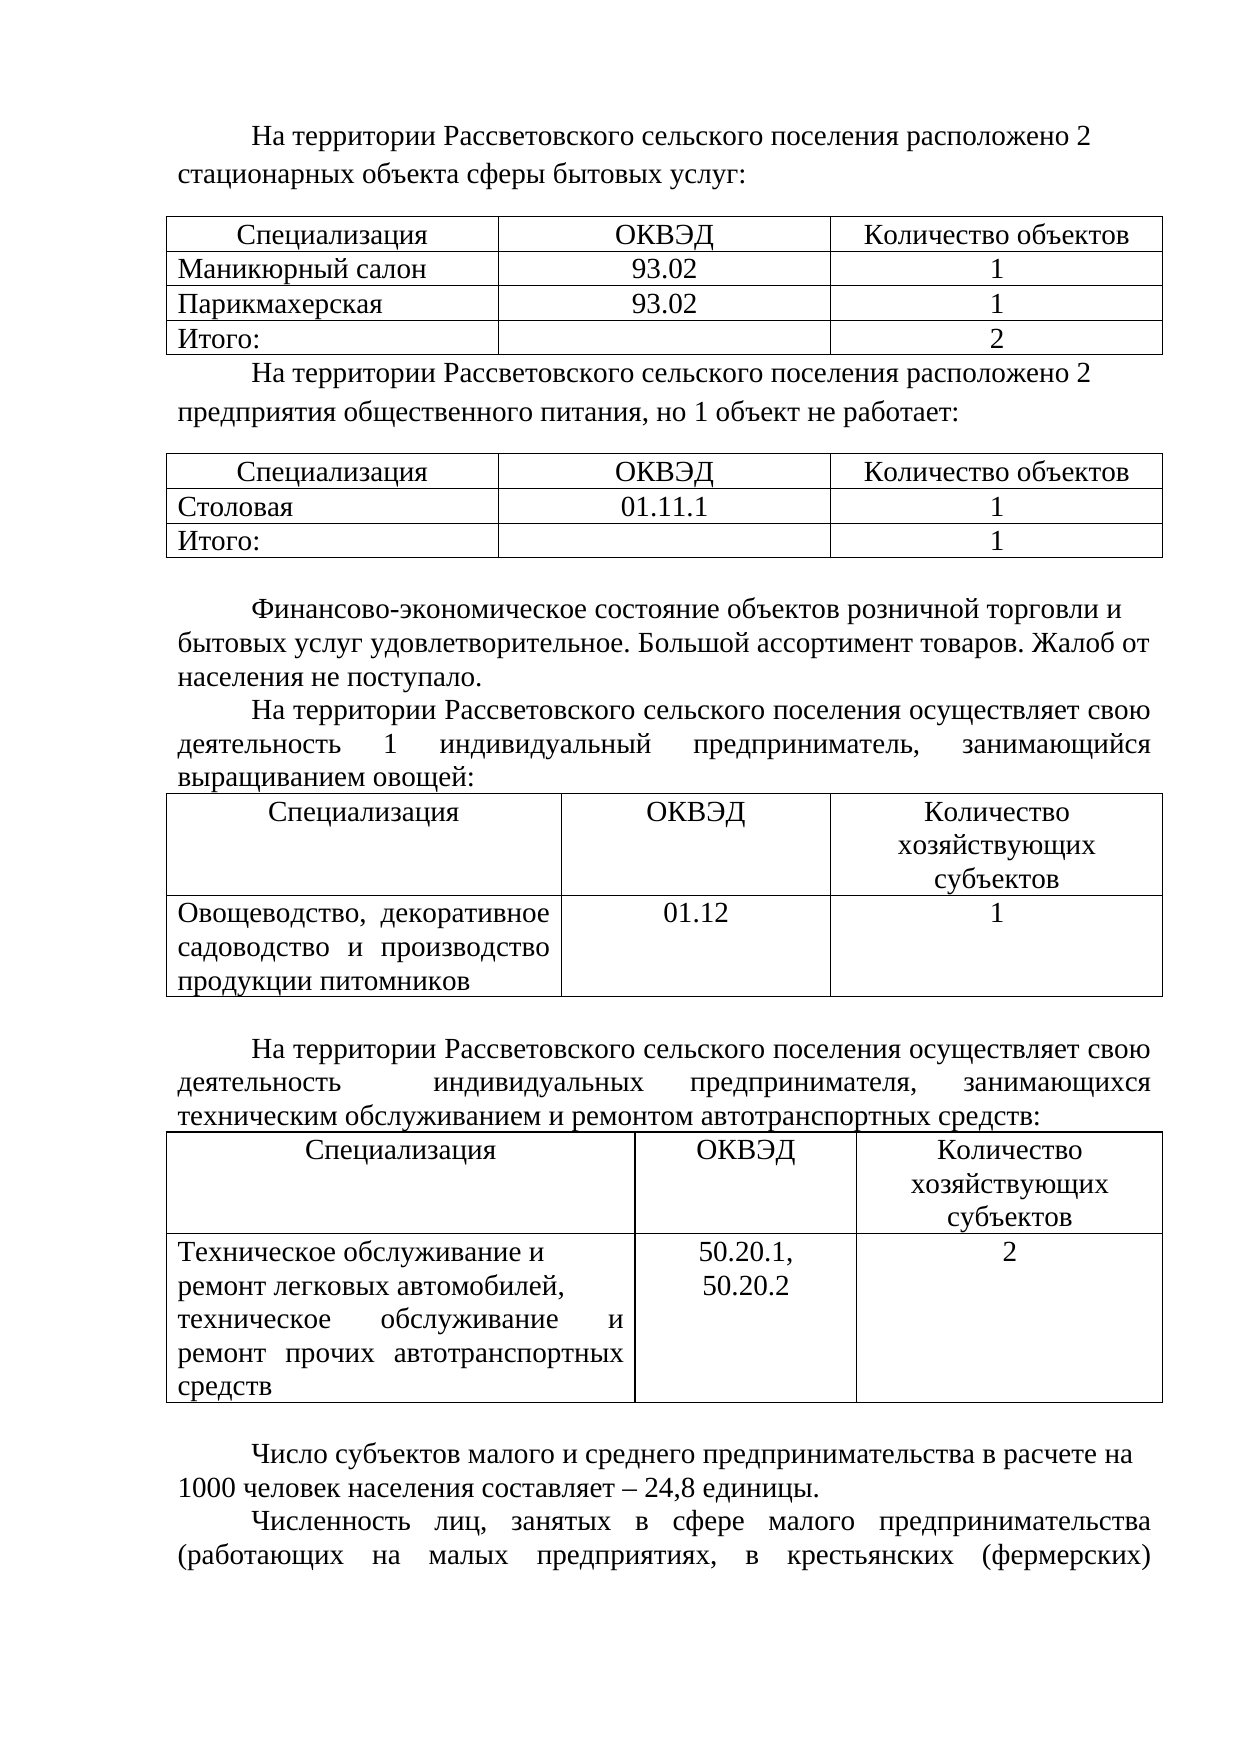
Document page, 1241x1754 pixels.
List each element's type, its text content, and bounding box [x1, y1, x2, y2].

table_cell 2 [831, 321, 1162, 354]
table_cell [499, 524, 830, 557]
table_cell 1 [831, 252, 1162, 285]
table_header ОКВЭД [499, 454, 830, 488]
table_cell Маникюрный салон [167, 252, 498, 285]
table_header Специализация [167, 454, 498, 488]
table_cell 2 [857, 1234, 1162, 1402]
table_cell 1 [831, 286, 1162, 320]
table_header ОКВЭД [562, 794, 830, 894]
table_cell 93.02 [499, 286, 830, 320]
table_header Количество объектов [831, 217, 1162, 251]
table_cell 1 [831, 896, 1162, 996]
text Финансово-экономическое состояние объектов розничной торговли и бытовых услуг удовлетворительное. Большой ассортимент товаров. Жалоб от населения не поступало. [177, 592, 1152, 692]
table_cell Овощеводство, декоративное садоводство и производство продукции питомников [167, 896, 561, 996]
text На территории Рассветовского сельского поселения расположено 2 предприятия общественного питания, но 1 объект не работает: [177, 355, 1152, 427]
text На территории Рассветовского сельского поселения осуществляет свою деятельность индивидуальных предпринимателя, занимающихся техническим обслуживанием и ремонтом автотранспортных средств: [177, 1031, 1152, 1131]
table_cell Техническое обслуживание и ремонт легковых автомобилей, техническое обслуживание и ремонт прочих автотранспортных средств [167, 1234, 634, 1402]
text На территории Рассветовского сельского поселения осуществляет свою деятельность 1 индивидуальный предприниматель, занимающийся выращиванием овощей: [177, 692, 1152, 793]
text На территории Рассветовского сельского поселения расположено 2 стационарных объекта сферы бытовых услуг: [177, 118, 1152, 190]
table_cell Парикмахерская [167, 286, 498, 320]
table_cell 1 [831, 524, 1162, 557]
table_cell Итого: [167, 524, 498, 557]
text Число субъектов малого и среднего предпринимательства в расчете на 1000 человек населения составляет – 24,8 единицы. [177, 1436, 1152, 1503]
table_header Специализация [167, 217, 498, 251]
table_header Специализация [167, 794, 561, 894]
table_cell 50.20.1, 50.20.2 [636, 1234, 856, 1402]
table_cell Столовая [167, 489, 498, 522]
table_header Количество хозяйствующих субъектов [857, 1133, 1162, 1233]
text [177, 1503, 1152, 1571]
table_header ОКВЭД [636, 1133, 856, 1233]
table_cell Итого: [167, 321, 498, 354]
table_cell 01.12 [562, 896, 830, 996]
table_header Количество хозяйствующих субъектов [831, 794, 1162, 894]
table_cell 93.02 [499, 252, 830, 285]
table_cell 01.11.1 [499, 489, 830, 522]
table_cell 1 [831, 489, 1162, 522]
table_header Специализация [167, 1133, 634, 1233]
table_header Количество объектов [831, 454, 1162, 488]
table_header ОКВЭД [499, 217, 830, 251]
table_cell [499, 321, 830, 354]
